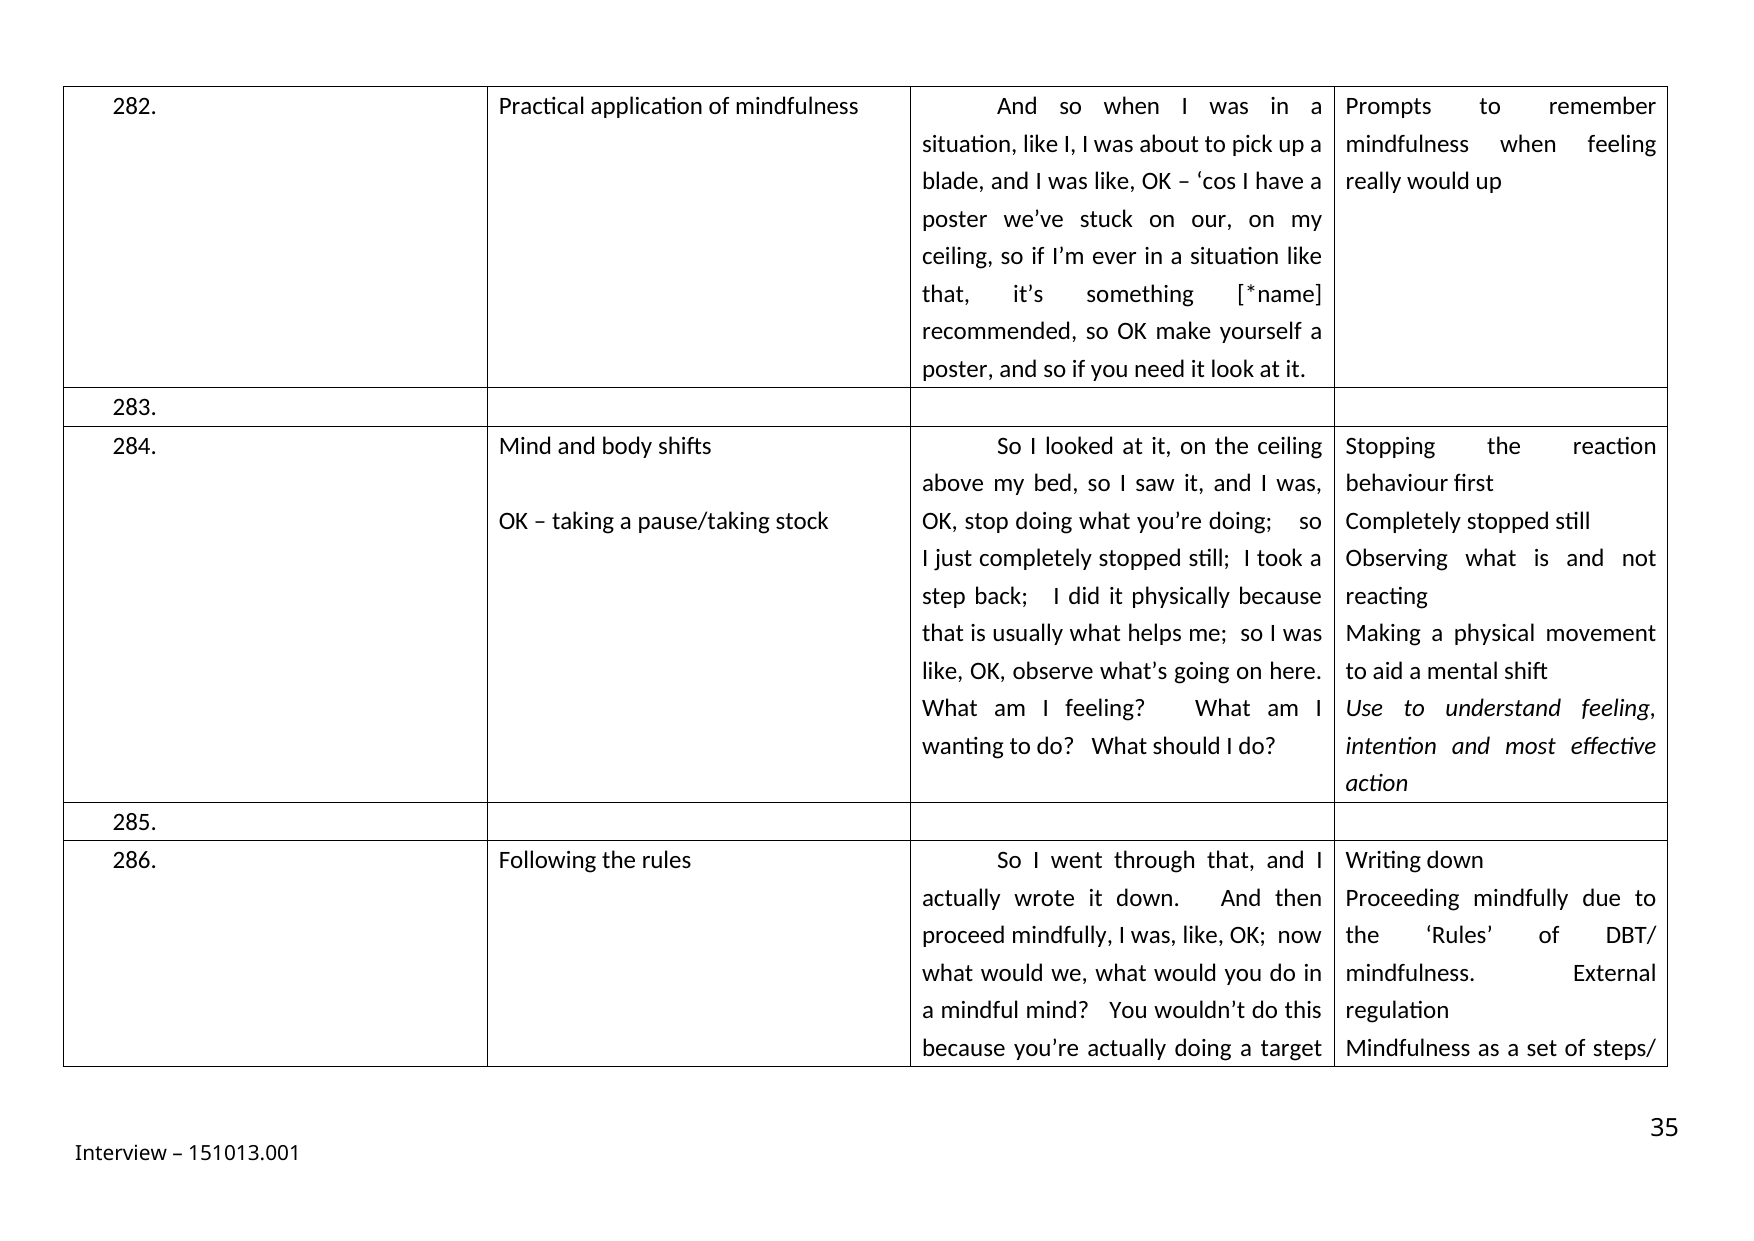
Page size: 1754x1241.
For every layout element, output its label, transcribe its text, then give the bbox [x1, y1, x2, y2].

table_cell And so when I was in a situation, like I, I was about to pick up a blade, and I was like, OK – ‘cos I have a poster we’ve stuck on our, on my ceiling, so if I’m ever in a situation like that, it’s something [*name] recommended, so OK make yourself a poster, and so if you need it look at it. [911, 87, 1334, 387]
table_cell Prompts to remember mindfulness when feeling really would up [1335, 87, 1667, 387]
table_cell [488, 388, 910, 426]
table_cell Stopping the reaction behaviour first Completely stopped still Observing what is and not reacting Making a physical movement to aid a mental shift Use to understand feeling, intention and most effective action [1335, 427, 1667, 802]
table_cell So I looked at it, on the ceiling above my bed, so I saw it, and I was, OK, stop doing what you’re doing; so I just completely stopped still; I took a step back; I did it physically because that is usually what helps me; so I was like, OK, observe what’s going on here. What am I feeling? What am I wanting to do? What should I do? [911, 427, 1334, 802]
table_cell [1335, 841, 1667, 1066]
table_cell Practical application of mindfulness [488, 87, 910, 387]
table_cell [1335, 803, 1667, 840]
table_cell [64, 427, 487, 802]
table_cell [1335, 388, 1667, 426]
table_cell [64, 388, 487, 426]
table_cell [911, 388, 1334, 426]
table_cell [64, 841, 487, 1066]
table_cell Mind and body shifts OK – taking a pause/taking stock [488, 427, 910, 802]
table_cell [911, 803, 1334, 840]
table_cell [488, 803, 910, 840]
table_cell [64, 87, 487, 387]
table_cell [911, 841, 1334, 1066]
table_cell Following the rules [488, 841, 910, 1066]
table_cell [64, 803, 487, 840]
